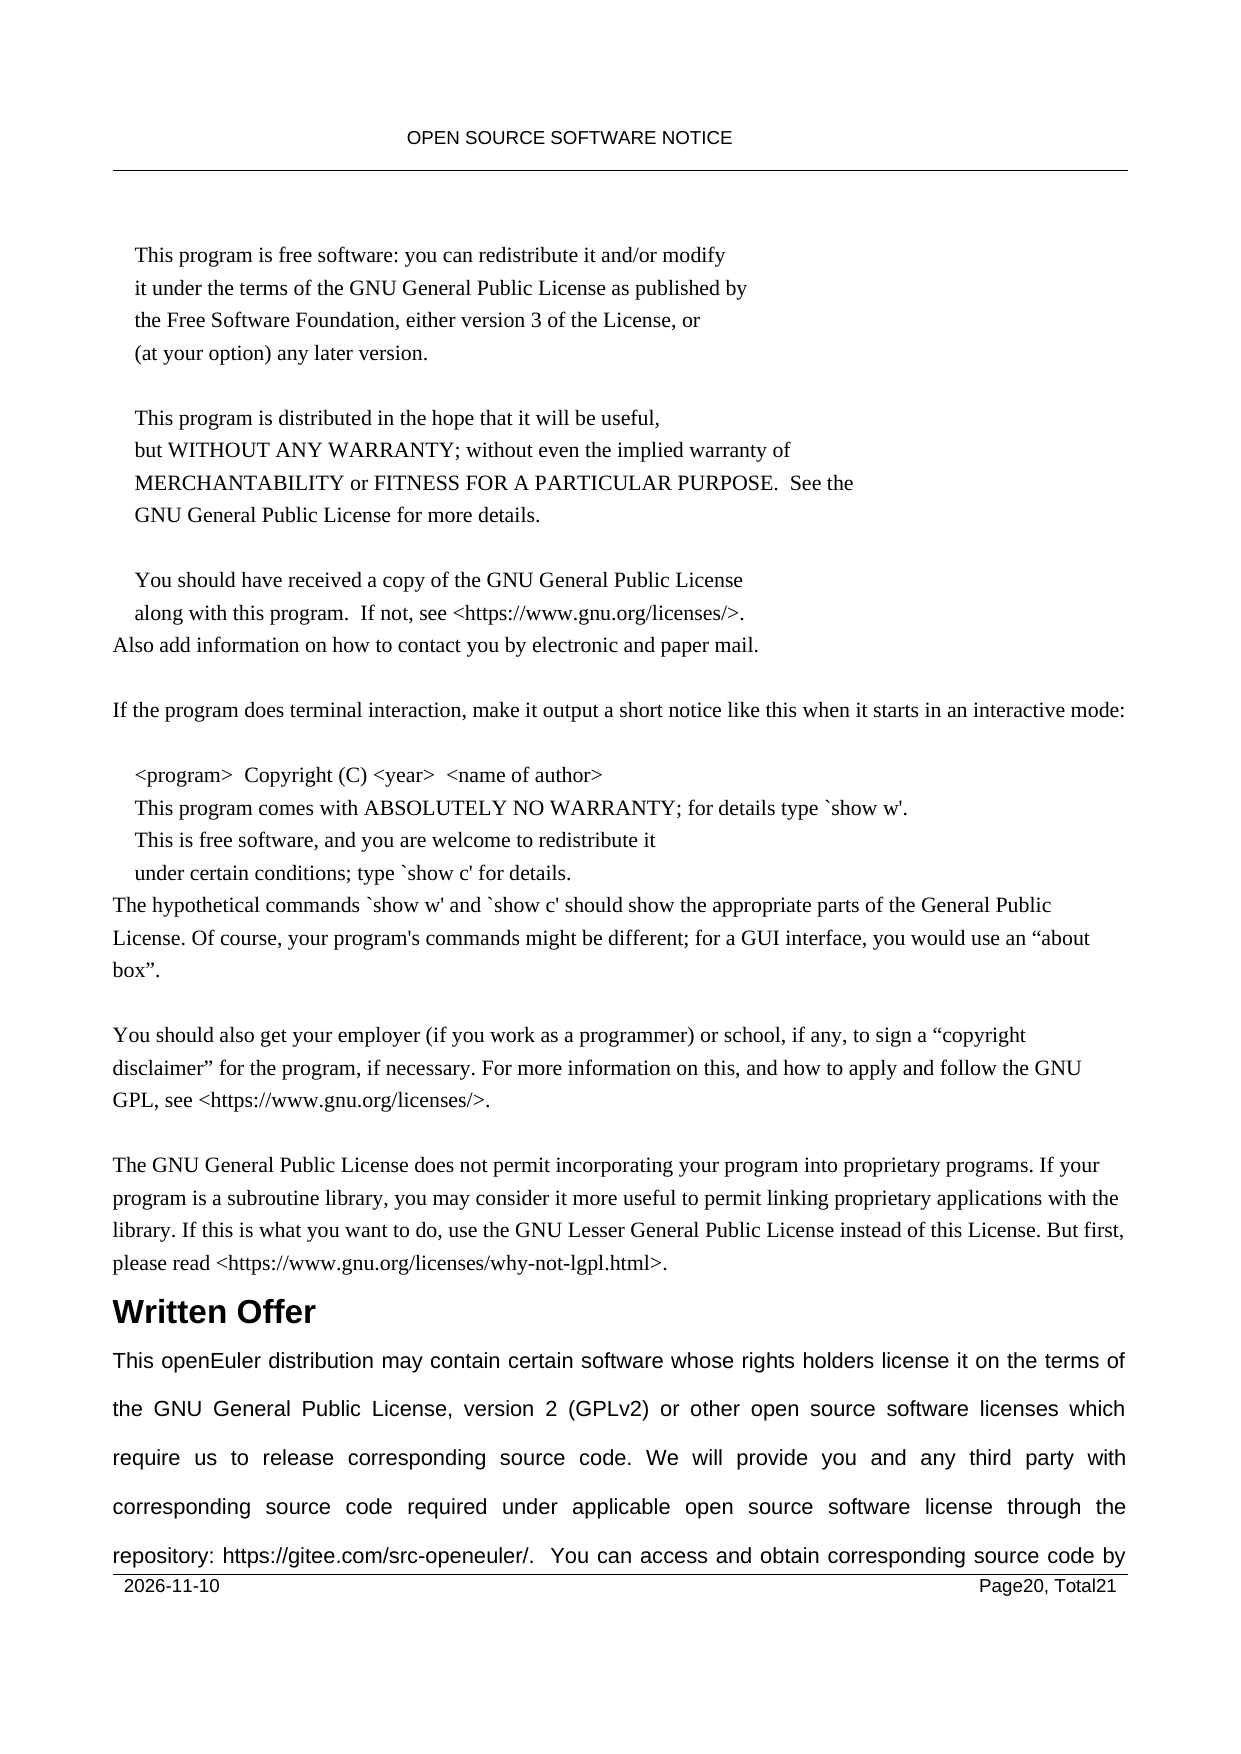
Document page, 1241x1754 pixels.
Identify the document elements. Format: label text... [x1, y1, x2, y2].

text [112, 1344, 1128, 1571]
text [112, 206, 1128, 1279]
text Written Offer [112, 1279, 1128, 1344]
